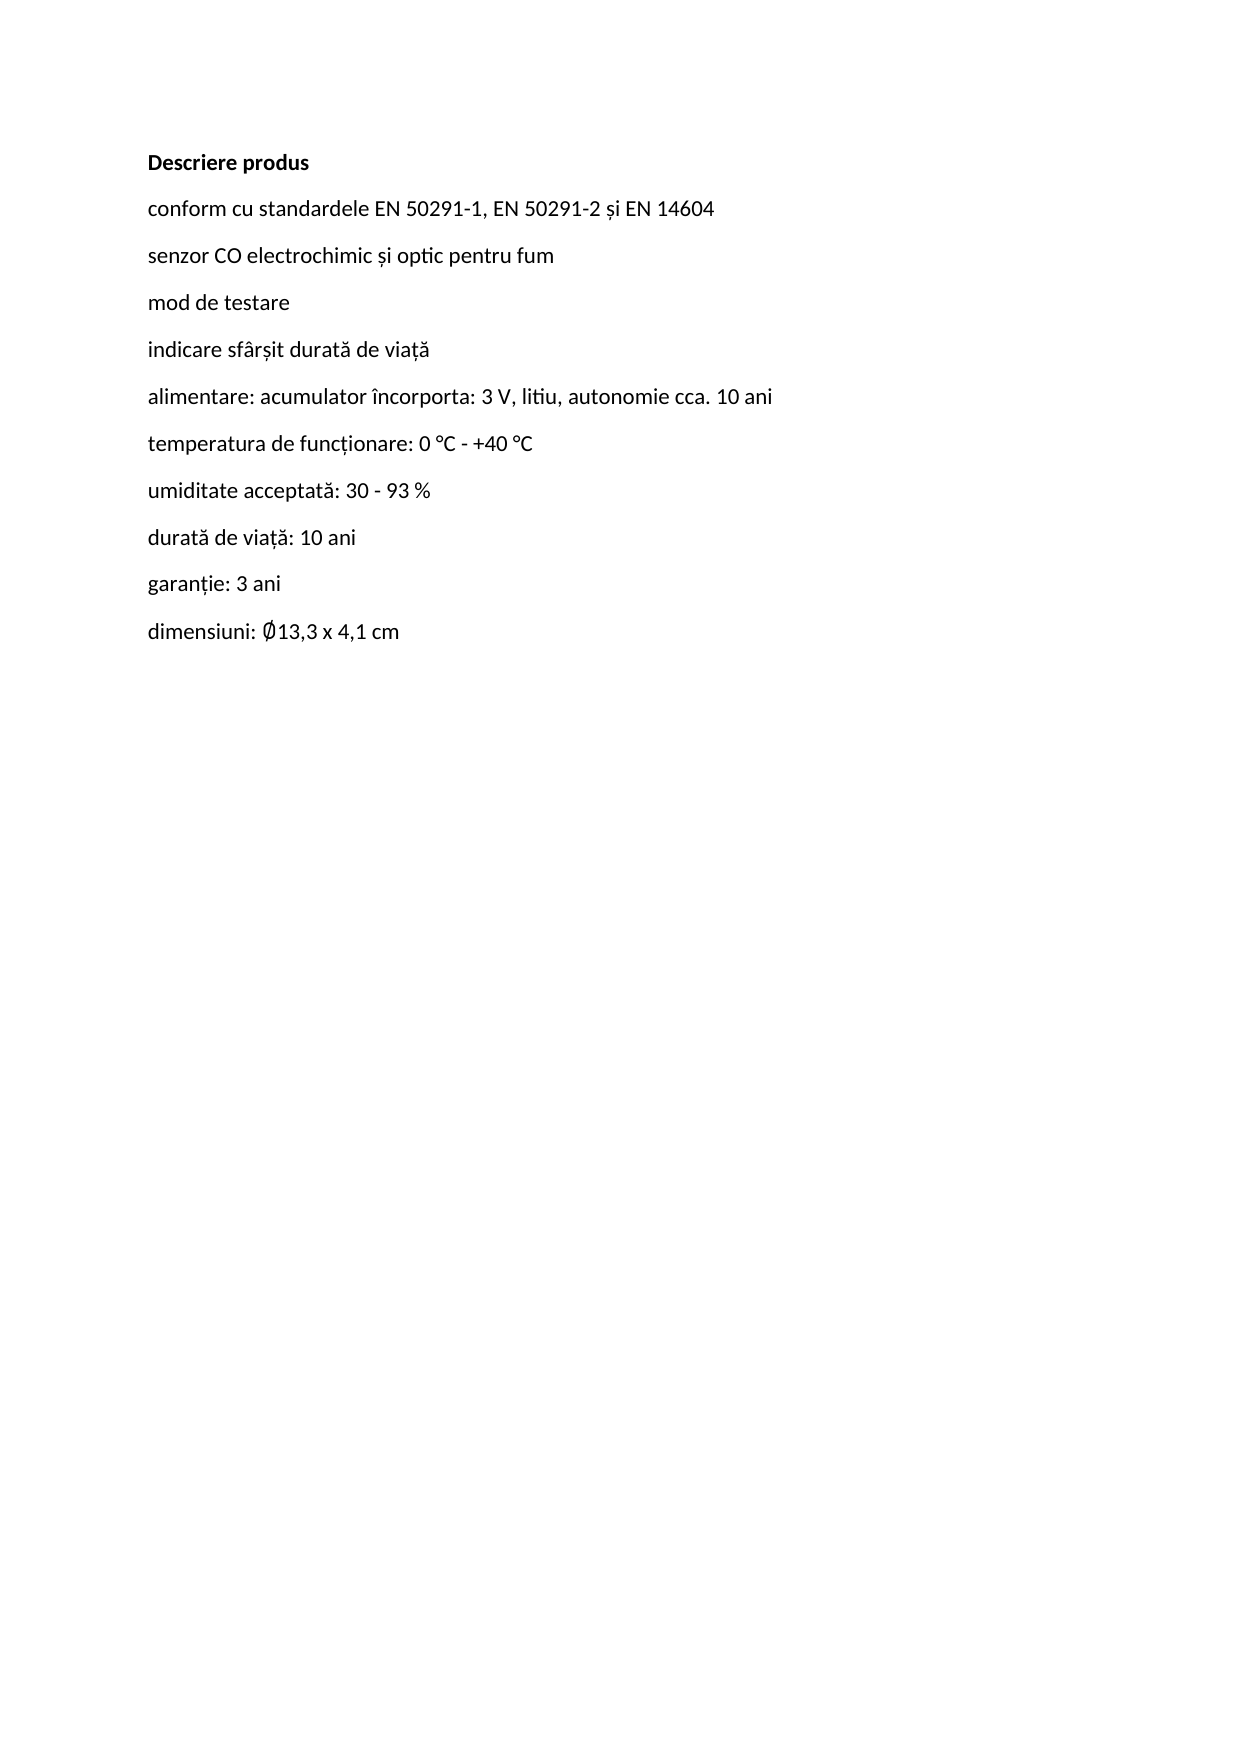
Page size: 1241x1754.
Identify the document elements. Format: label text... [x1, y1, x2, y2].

text umiditate acceptată: 30 - 93 % [148, 476, 1093, 504]
text durată de viață: 10 ani [148, 523, 1093, 551]
text mod de testare [148, 288, 1093, 316]
text garanție: 3 ani [148, 569, 1093, 597]
text senzor CO electrochimic și optic pentru fum [148, 241, 1093, 269]
text conform cu standardele EN 50291-1, EN 50291-2 și EN 14604 [148, 194, 1093, 222]
text alimentare: acumulator încorporta: 3 V, litiu, autonomie cca. 10 ani [148, 382, 1093, 410]
text indicare sfârșit durată de viață [148, 335, 1093, 363]
text Descriere produs [148, 148, 1093, 176]
text temperatura de funcționare: 0 °C - +40 °C [148, 429, 1093, 457]
text dimensiuni: ∅13,3 x 4,1 cm [148, 616, 1093, 645]
